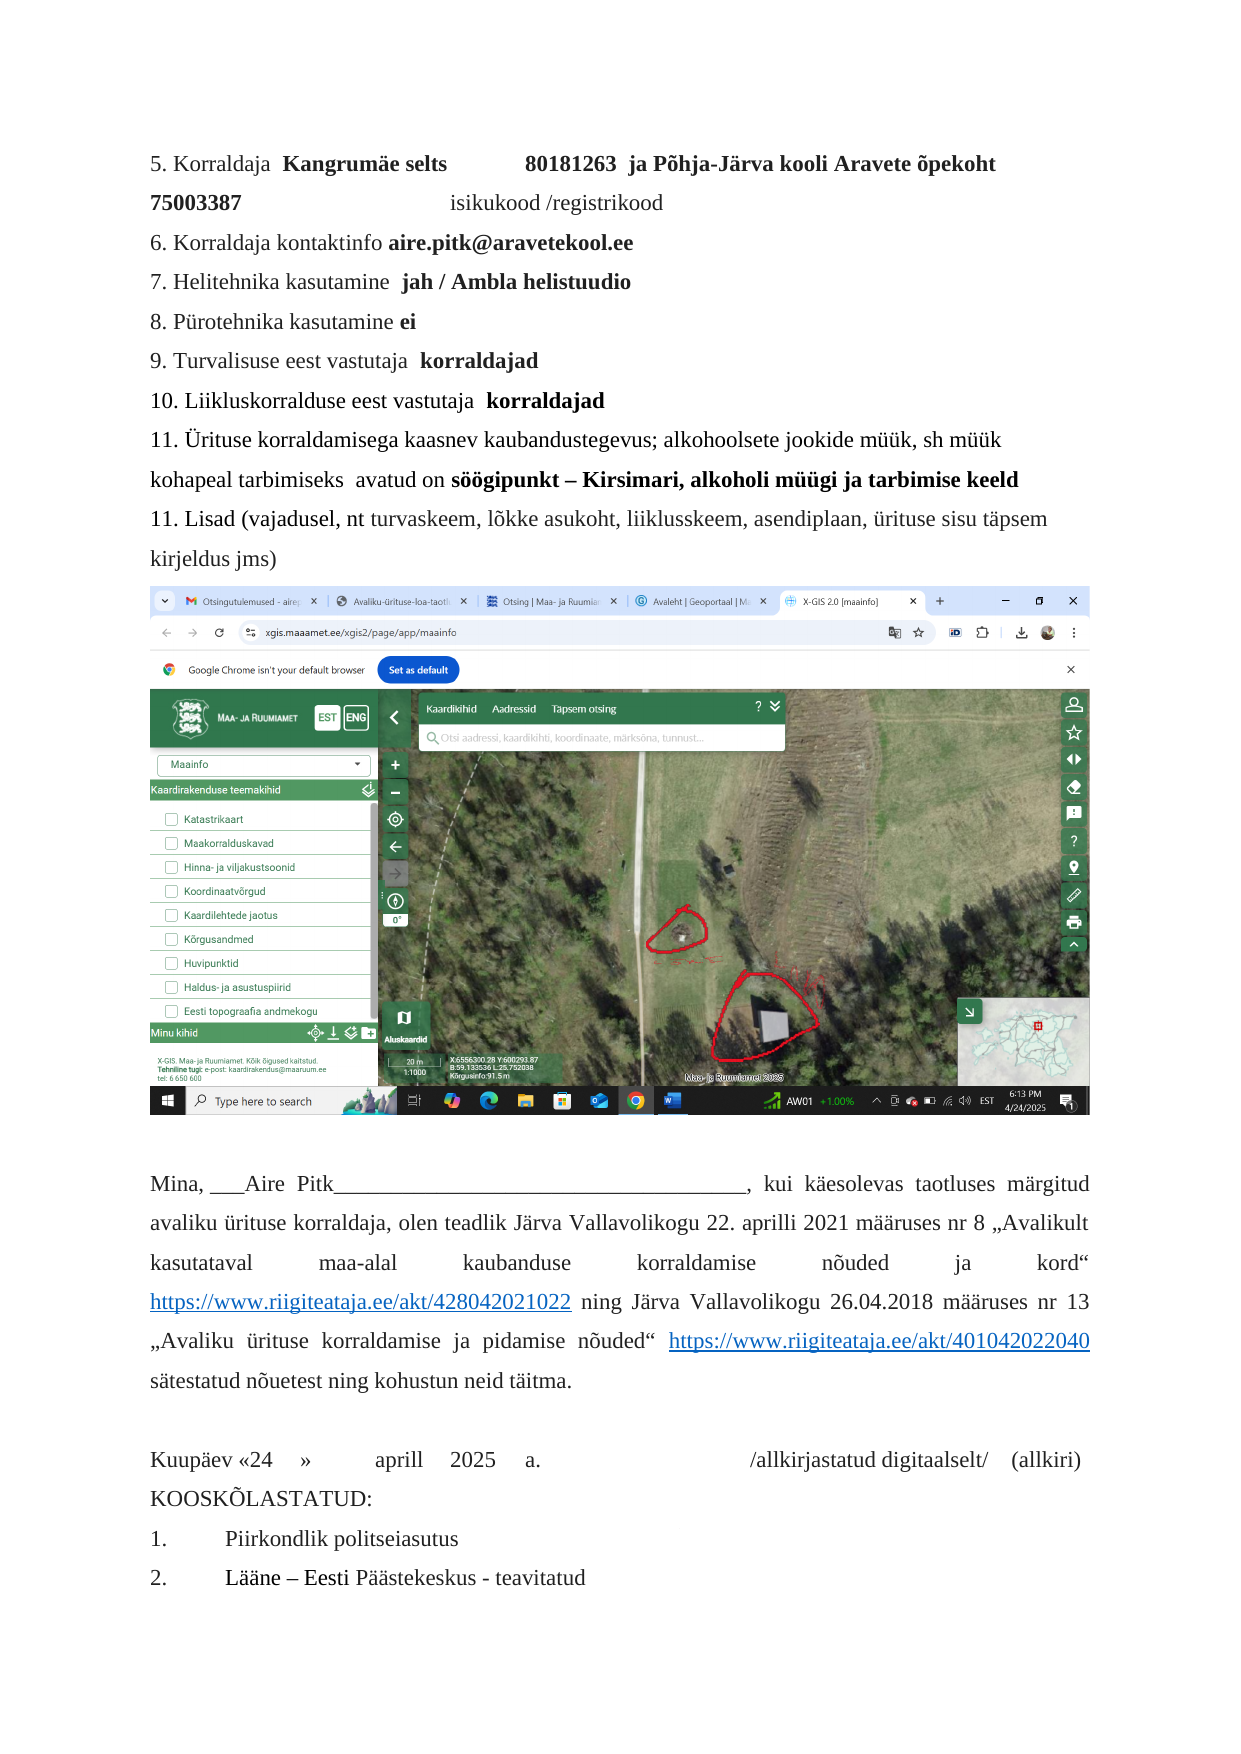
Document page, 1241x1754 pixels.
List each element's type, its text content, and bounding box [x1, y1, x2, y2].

text Kuupäev «24 » aprill 2025 a. /allkirjastatud digitaalselt/ (allkiri) [150, 1446, 1090, 1472]
list Piirkondlik politseiasutus [150, 1525, 1090, 1551]
text 5. Korraldaja Kangrumäe selts 80181263 ja Põhja-Järva kooli Aravete õpekoht 75003387 isikukood /registrikood [150, 150, 1090, 216]
text 11. Lisad (vajadusel, nt turvaskeem, lõkke asukoht, liiklusskeem, asendiplaan, ürituse sisu täpsem kirjeldus jms) [150, 505, 1090, 586]
text 10. Liikluskorralduse eest vastutaja korraldajad [150, 387, 1090, 413]
text 11. Ürituse korraldamisega kaasnev kaubandustegevus; alkohoolsete jookide müük, sh müük kohapeal tarbimiseks avatud on söögipunkt – Kirsimari, alkoholi müügi ja tarbimise keeld [150, 426, 1090, 492]
list Lääne – Eesti Päästekeskus - teavitatud [150, 1564, 1090, 1591]
text 7. Helitehnika kasutamine jah / Ambla helistuudio [150, 268, 1090, 295]
text 8. Pürotehnika kasutamine ei [150, 308, 1090, 334]
text 9. Turvalisuse eest vastutaja korraldajad [150, 347, 1090, 374]
picture [150, 586, 1090, 1115]
text 6. Korraldaja kontaktinfo aire.pitk@aravetekool.ee [150, 229, 1090, 255]
text Mina, ___Aire Pitk____________________________________, kui käesolevas taotluses märgitud avaliku ürituse korraldaja, olen teadlik Järva Vallavolikogu 22. aprilli 2021 määruses nr 8 „Avalikult kasutataval maa-alal kaubanduse korraldamise nõuded ja kord“ https://www.riigiteataja.ee/akt/428042021022 ning Järva Vallavolikogu 26.04.2018 määruses nr 13 „Avaliku ürituse korraldamise ja pidamise nõuded“ https://www.riigiteataja.ee/akt/401042022040 sätestatud nõuetest ning kohustun neid täitma. [150, 1169, 1090, 1393]
text KOOSKÕLASTATUD: [150, 1485, 1090, 1512]
